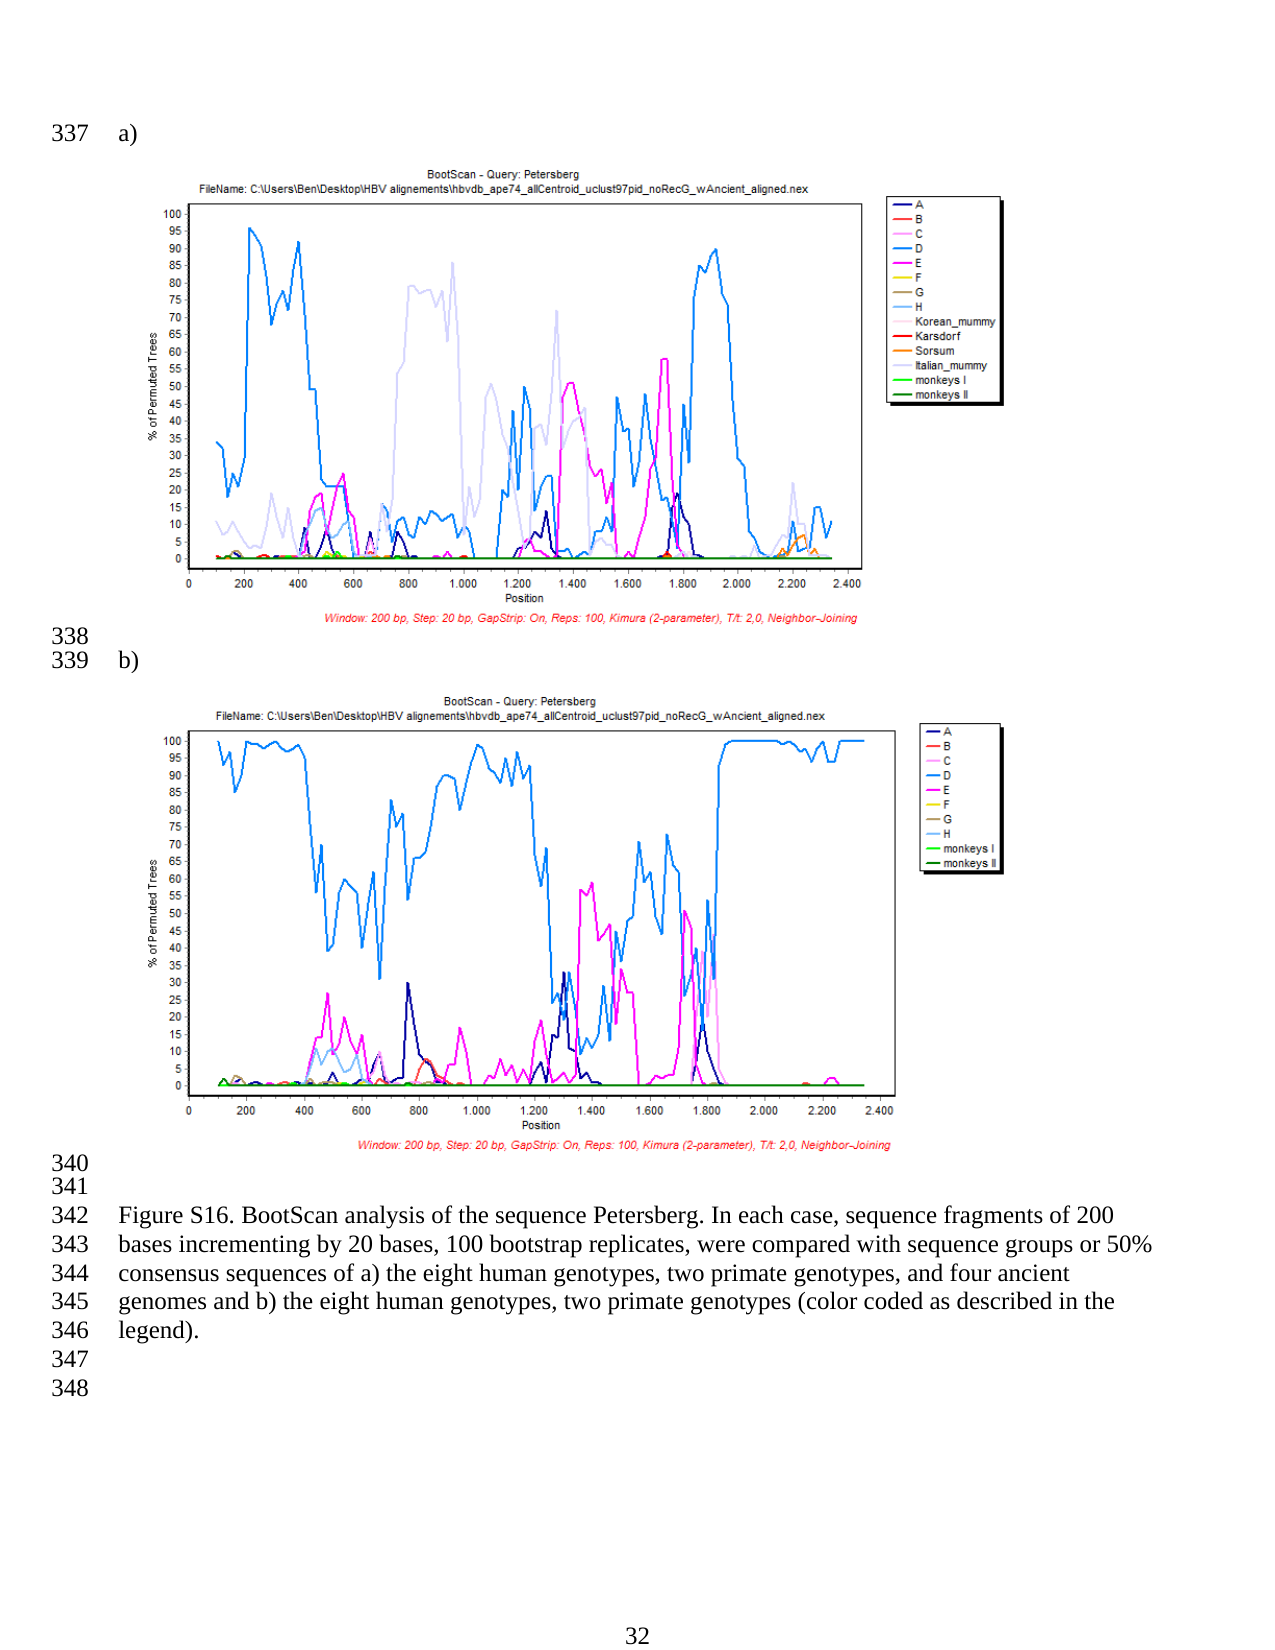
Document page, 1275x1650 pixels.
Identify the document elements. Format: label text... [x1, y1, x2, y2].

text Figure S16. BootScan analysis of the sequence Petersberg. In each case, sequence fragments of 200 bases incrementing by 20 bases, 100 bootstrap replicates, were compared with sequence groups or 50% consensus sequences of a) the eight human genotypes, two primate genotypes, and four ancient genomes and b) the eight human genotypes, two primate genotypes (color coded as described in the legend). [118, 1200, 1157, 1344]
picture [118, 673, 1033, 1172]
text a) [118, 118, 1157, 147]
text b) [118, 645, 1157, 673]
picture [118, 146, 1033, 645]
